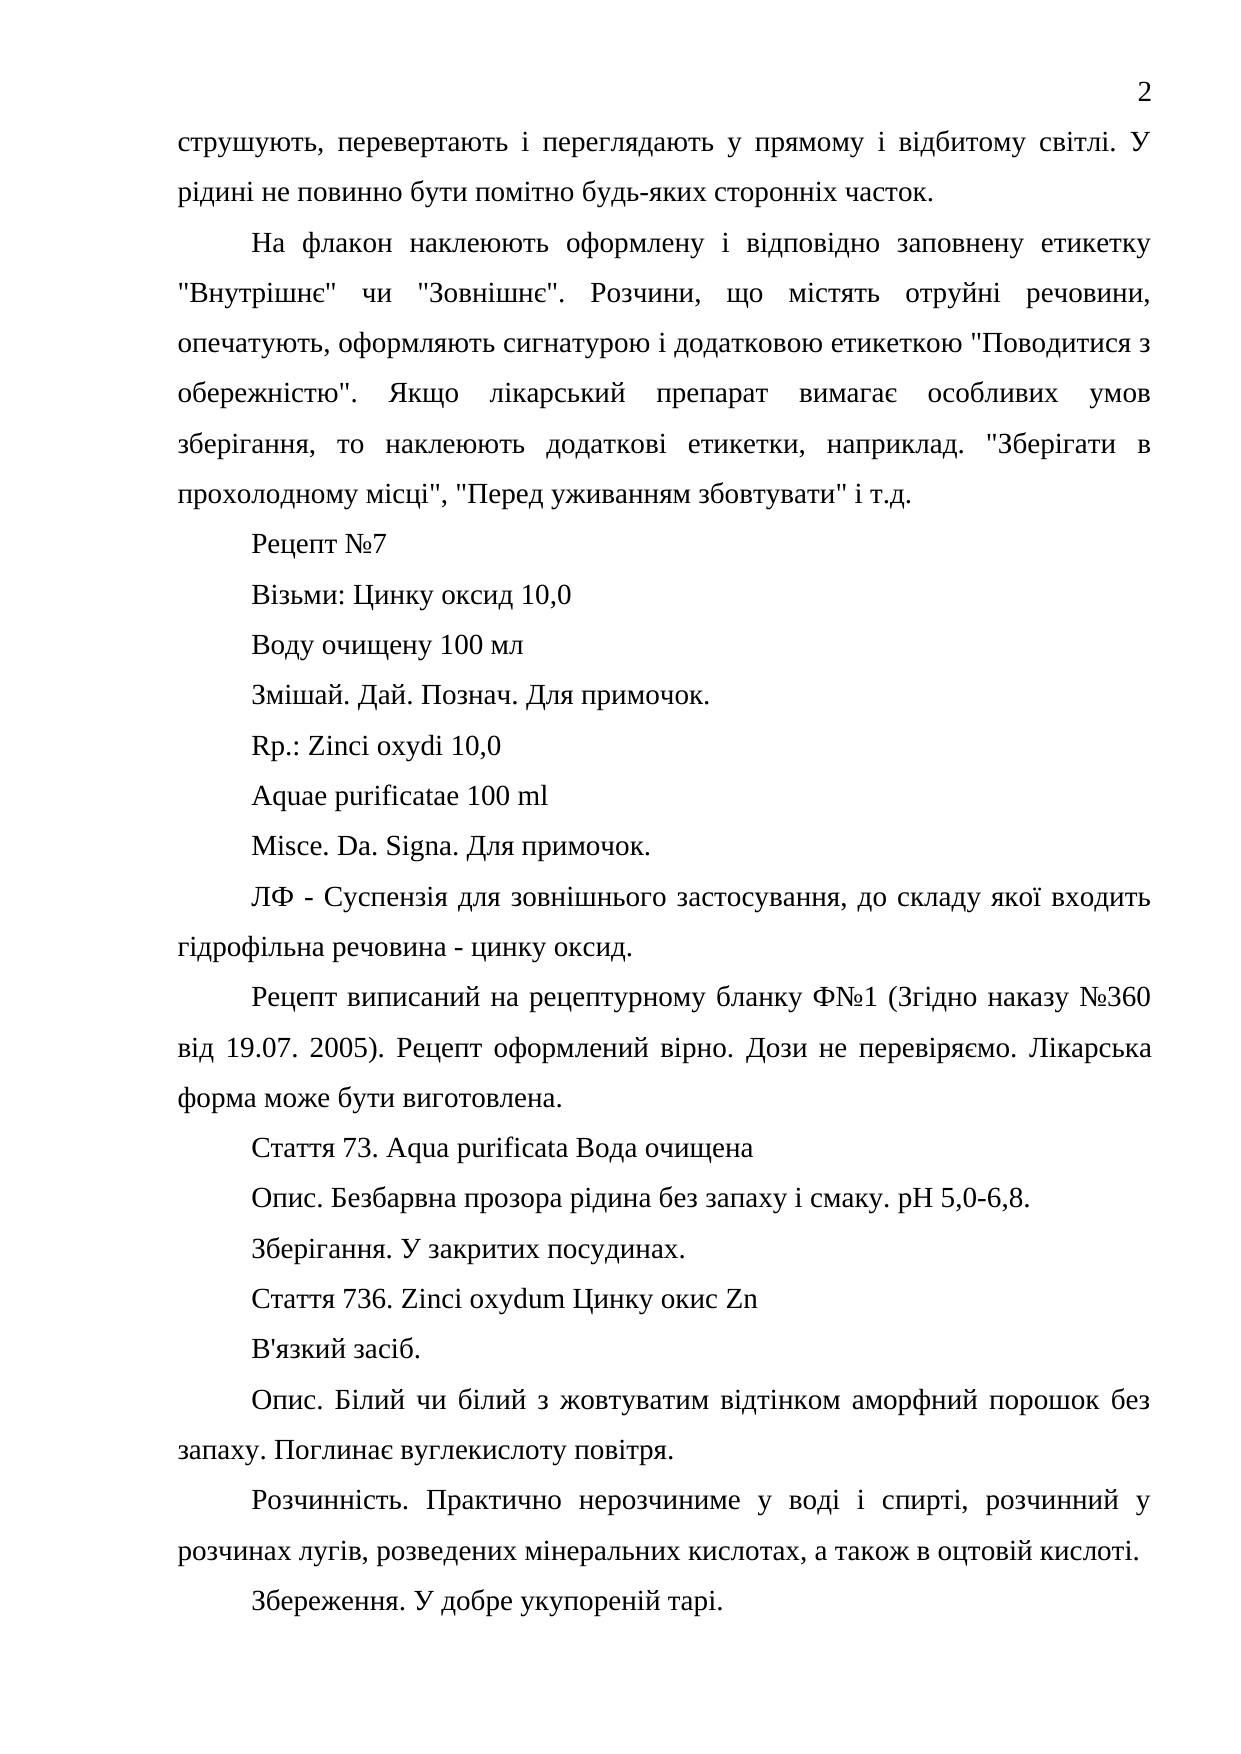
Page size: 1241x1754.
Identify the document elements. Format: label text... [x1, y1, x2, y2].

text Візьми: Цинку оксид 10,0 [177, 577, 1152, 610]
text В'язкий засіб. [177, 1332, 1152, 1365]
text Misce. Da. Signa. Для примочок. [177, 828, 1152, 862]
text Стаття 73. Aqua purificata Вода очищена [177, 1130, 1152, 1164]
text Опис. Білий чи білий з жовтуватим відтінком аморфний порошок без запаху. Поглинає вуглекислоту повітря. [177, 1382, 1152, 1466]
text Aquae purificatae 100 ml [177, 778, 1152, 812]
text Змішай. Дай. Познач. Для примочок. [177, 677, 1152, 711]
text Збереження. У добре укупореній тарі. [177, 1583, 1152, 1617]
text На флакон наклеюють оформлену і відповідно заповнену етикетку "Внутрішнє" чи "Зовнішнє". Розчини, що містять отруйні речовини, опечатують, оформляють сигнатурою і додатковою етикеткою "Поводитися з обережністю". Якщо лікарський препарат вимагає особливих умов зберігання, то наклеюють додаткові етикетки, наприклад. "Зберігати в прохолодному місці", "Перед уживанням збовтувати" і т.д. [177, 225, 1152, 510]
text Рецепт №7 [177, 527, 1152, 560]
text ЛФ - Суспензія для зовнішнього застосування, до складу якої входить гідрофільна речовина - цинку оксид. [177, 879, 1152, 963]
text Стаття 736. Zinci oxydum Цинку окис Zn [177, 1281, 1152, 1315]
text Зберігання. У закритих посудинах. [177, 1231, 1152, 1264]
text Розчинність. Практично нерозчиниме у воді і спирті, розчинний у розчинах лугів, розведених мінеральних кислотах, а також в оцтовій кислоті. [177, 1482, 1152, 1566]
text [177, 124, 1152, 208]
text Опис. Безбарвна прозора рідина без запаху і смаку. рН 5,0-6,8. [177, 1181, 1152, 1214]
text Рецепт виписаний на рецептурному бланку Ф№1 (Згідно наказу №360 від 19.07. 2005). Рецепт оформлений вірно. Дози не перевіряємо. Лікарська форма може бути виготовлена. [177, 979, 1152, 1113]
text Rp.: Zinci oxydi 10,0 [177, 728, 1152, 761]
text Воду очищену 100 мл [177, 627, 1152, 661]
